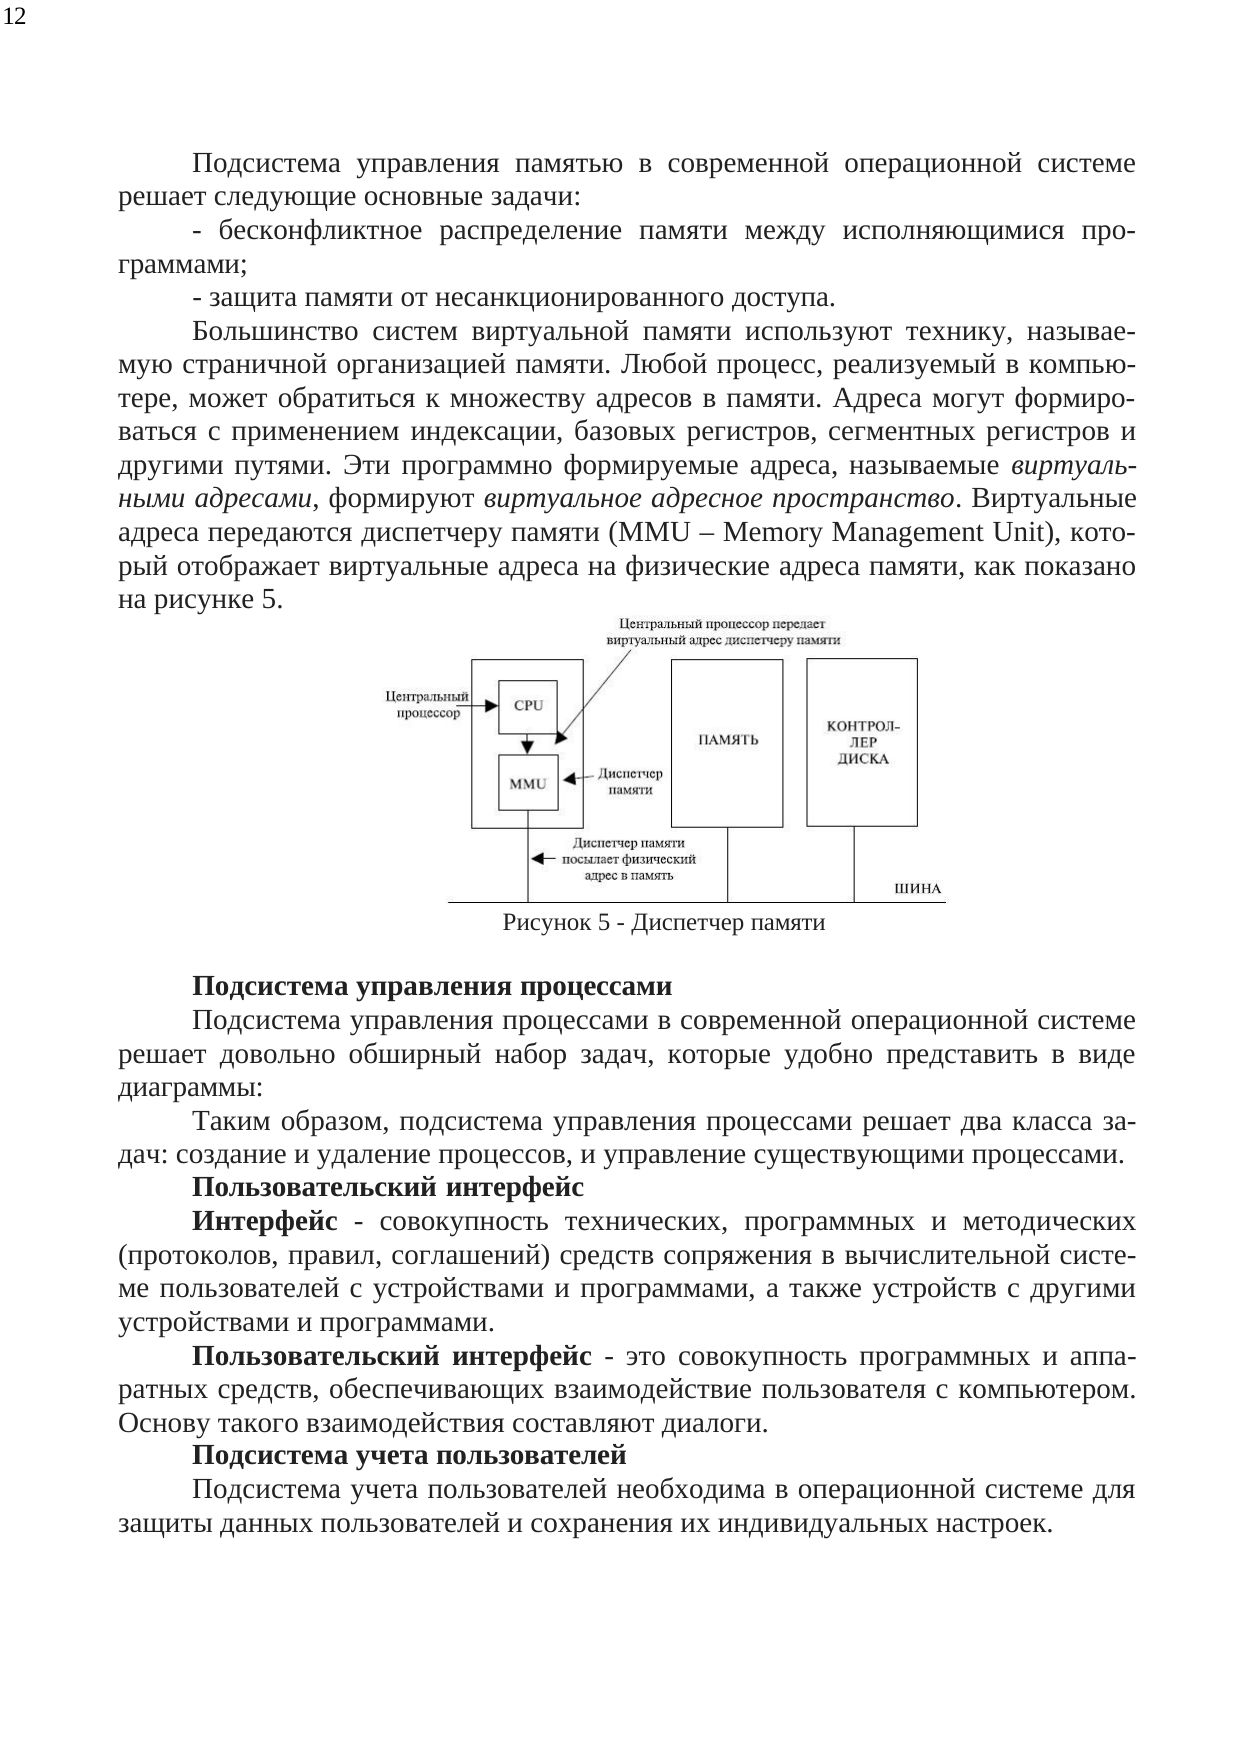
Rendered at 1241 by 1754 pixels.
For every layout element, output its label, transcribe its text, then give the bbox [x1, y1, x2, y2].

text Интерфейс - совокупность технических, программных и методических (протоколов, правил, соглашений) средств сопряжения в вычислительной систе- ме пользователей с устройствами и программами, а также устройств с другими устройствами и программами. [118, 1203, 1137, 1338]
text Пользовательский интерфейс [192, 1170, 1166, 1203]
text Подсистема управления процессами [192, 969, 1166, 1002]
text Большинство систем виртуальной памяти используют технику, называе- мую страничной организацией памяти. Любой процесс, реализуемый в компью- тере, может обратиться к множеству адресов в памяти. Адреса могут формиро- ваться с применением индексации, базовых регистров, сегментных регистров и другими путями. Эти программно формируемые адреса, называемые виртуаль- ными адресами, формируют виртуальное адресное пространство. Виртуальные адреса передаются диспетчеру памяти (MMU – Memory Management Unit), кото- рый отображает виртуальные адреса на физические адреса памяти, как показано на рисунке 5. [118, 313, 1137, 615]
text Подсистема учета пользователей [192, 1438, 1166, 1471]
text Подсистема учета пользователей необходима в операционной системе для защиты данных пользователей и сохранения их индивидуальных настроек. [118, 1471, 1136, 1538]
text Пользовательский интерфейс - это совокупность программных и аппа- ратных средств, обеспечивающих взаимодействие пользователя с компьютером. Основу такого взаимодействия составляют диалоги. [118, 1338, 1137, 1438]
text Рисунок 5 - Диспетчер памяти [502, 618, 1166, 935]
text Подсистема управления процессами в современной операционной системе решает довольно обширный набор задач, которые удобно представить в виде диаграммы: [118, 1002, 1137, 1103]
picture [382, 615, 949, 904]
list бесконфликтное распределение памяти между исполняющимися про- граммами; [118, 212, 1137, 279]
text Подсистема управления памятью в современной операционной системе решает следующие основные задачи: [118, 145, 1137, 212]
list защита памяти от несанкционированного доступа. [192, 279, 1166, 313]
text Таким образом, подсистема управления процессами решает два класса за- дач: создание и удаление процессов, и управление существующими процессами. [118, 1103, 1138, 1170]
